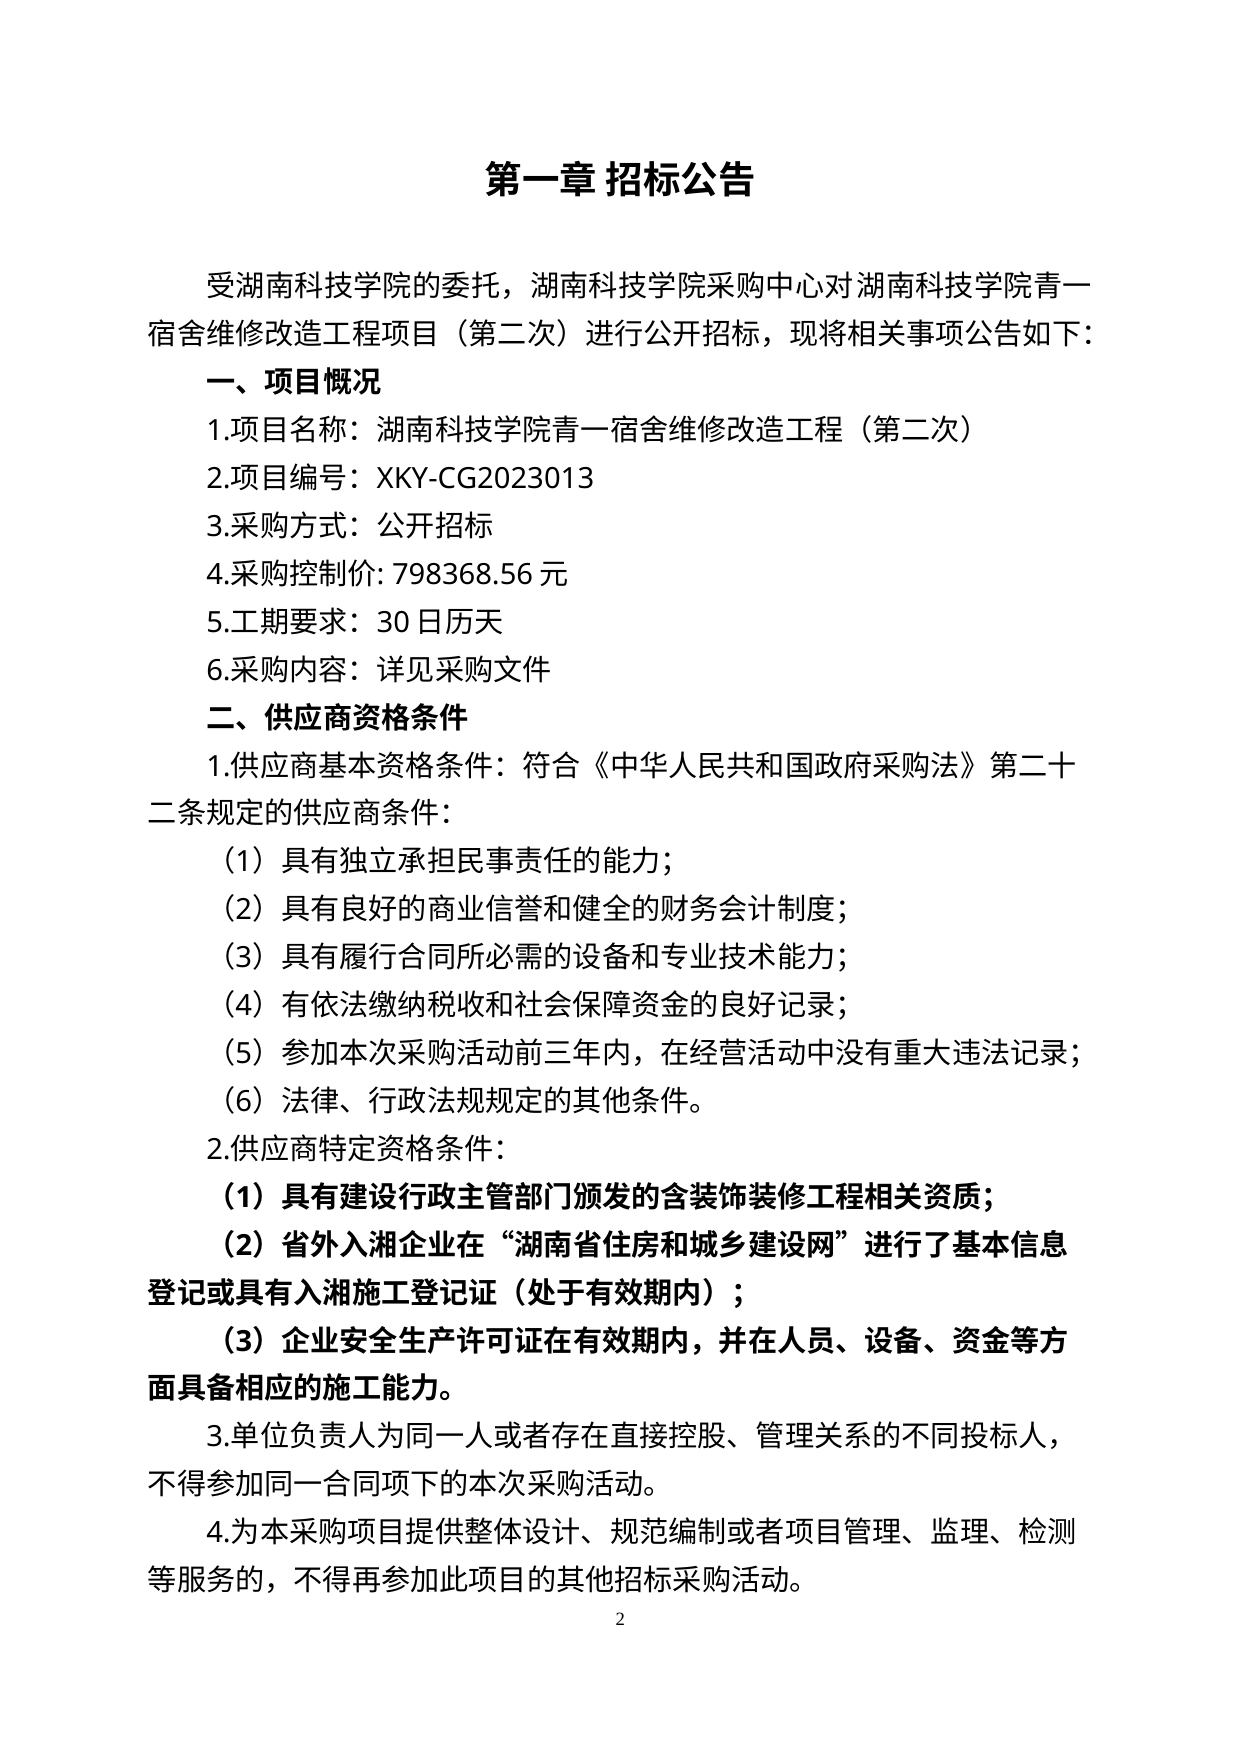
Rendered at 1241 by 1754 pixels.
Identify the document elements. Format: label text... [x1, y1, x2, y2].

text （2）省外入湘企业在“湖南省住房和城乡建设网”进行了基本信息登记或具有入湘施工登记证（处于有效期内）； [148, 1217, 1092, 1313]
text 一、项目慨况 [148, 354, 1092, 402]
text （1）具有独立承担民事责任的能力； [148, 833, 1092, 881]
text （3）具有履行合同所必需的设备和专业技术能力； [148, 929, 1092, 977]
text （2）具有良好的商业信誉和健全的财务会计制度； [148, 881, 1092, 929]
text 3.单位负责人为同一人或者存在直接控股、管理关系的不同投标人，不得参加同一合同项下的本次采购活动。 [148, 1408, 1092, 1504]
text 1.项目名称：湖南科技学院青一宿舍维修改造工程（第二次） [148, 402, 1092, 450]
subtitle 第一章 招标公告 [148, 150, 1092, 204]
text （3）企业安全生产许可证在有效期内，并在人员、设备、资金等方面具备相应的施工能力。 [148, 1313, 1092, 1408]
text 受湖南科技学院的委托，湖南科技学院采购中心对湖南科技学院青一宿舍维修改造工程项目（第二次）进行公开招标，现将相关事项公告如下： [148, 258, 1092, 354]
text 2.供应商特定资格条件： [148, 1121, 1092, 1169]
text 3.采购方式：公开招标 [148, 498, 1092, 546]
text 1.供应商基本资格条件：符合《中华人民共和国政府采购法》第二十二条规定的供应商条件： [148, 738, 1092, 833]
text 4.采购控制价: 798368.56元 [148, 546, 1092, 594]
text 5.工期要求：30日历天 [148, 594, 1092, 642]
text 二、供应商资格条件 [148, 690, 1092, 738]
text （5）参加本次采购活动前三年内，在经营活动中没有重大违法记录； [148, 1025, 1092, 1073]
text 4.为本采购项目提供整体设计、规范编制或者项目管理、监理、检测等服务的，不得再参加此项目的其他招标采购活动。 [148, 1504, 1092, 1600]
text 6.采购内容：详见采购文件 [148, 642, 1092, 690]
text （6）法律、行政法规规定的其他条件。 [148, 1073, 1092, 1121]
text （1）具有建设行政主管部门颁发的含装饰装修工程相关资质； [148, 1169, 1092, 1217]
text （4）有依法缴纳税收和社会保障资金的良好记录； [148, 977, 1092, 1025]
text 2.项目编号：XKY-CG2023013 [148, 450, 1092, 498]
